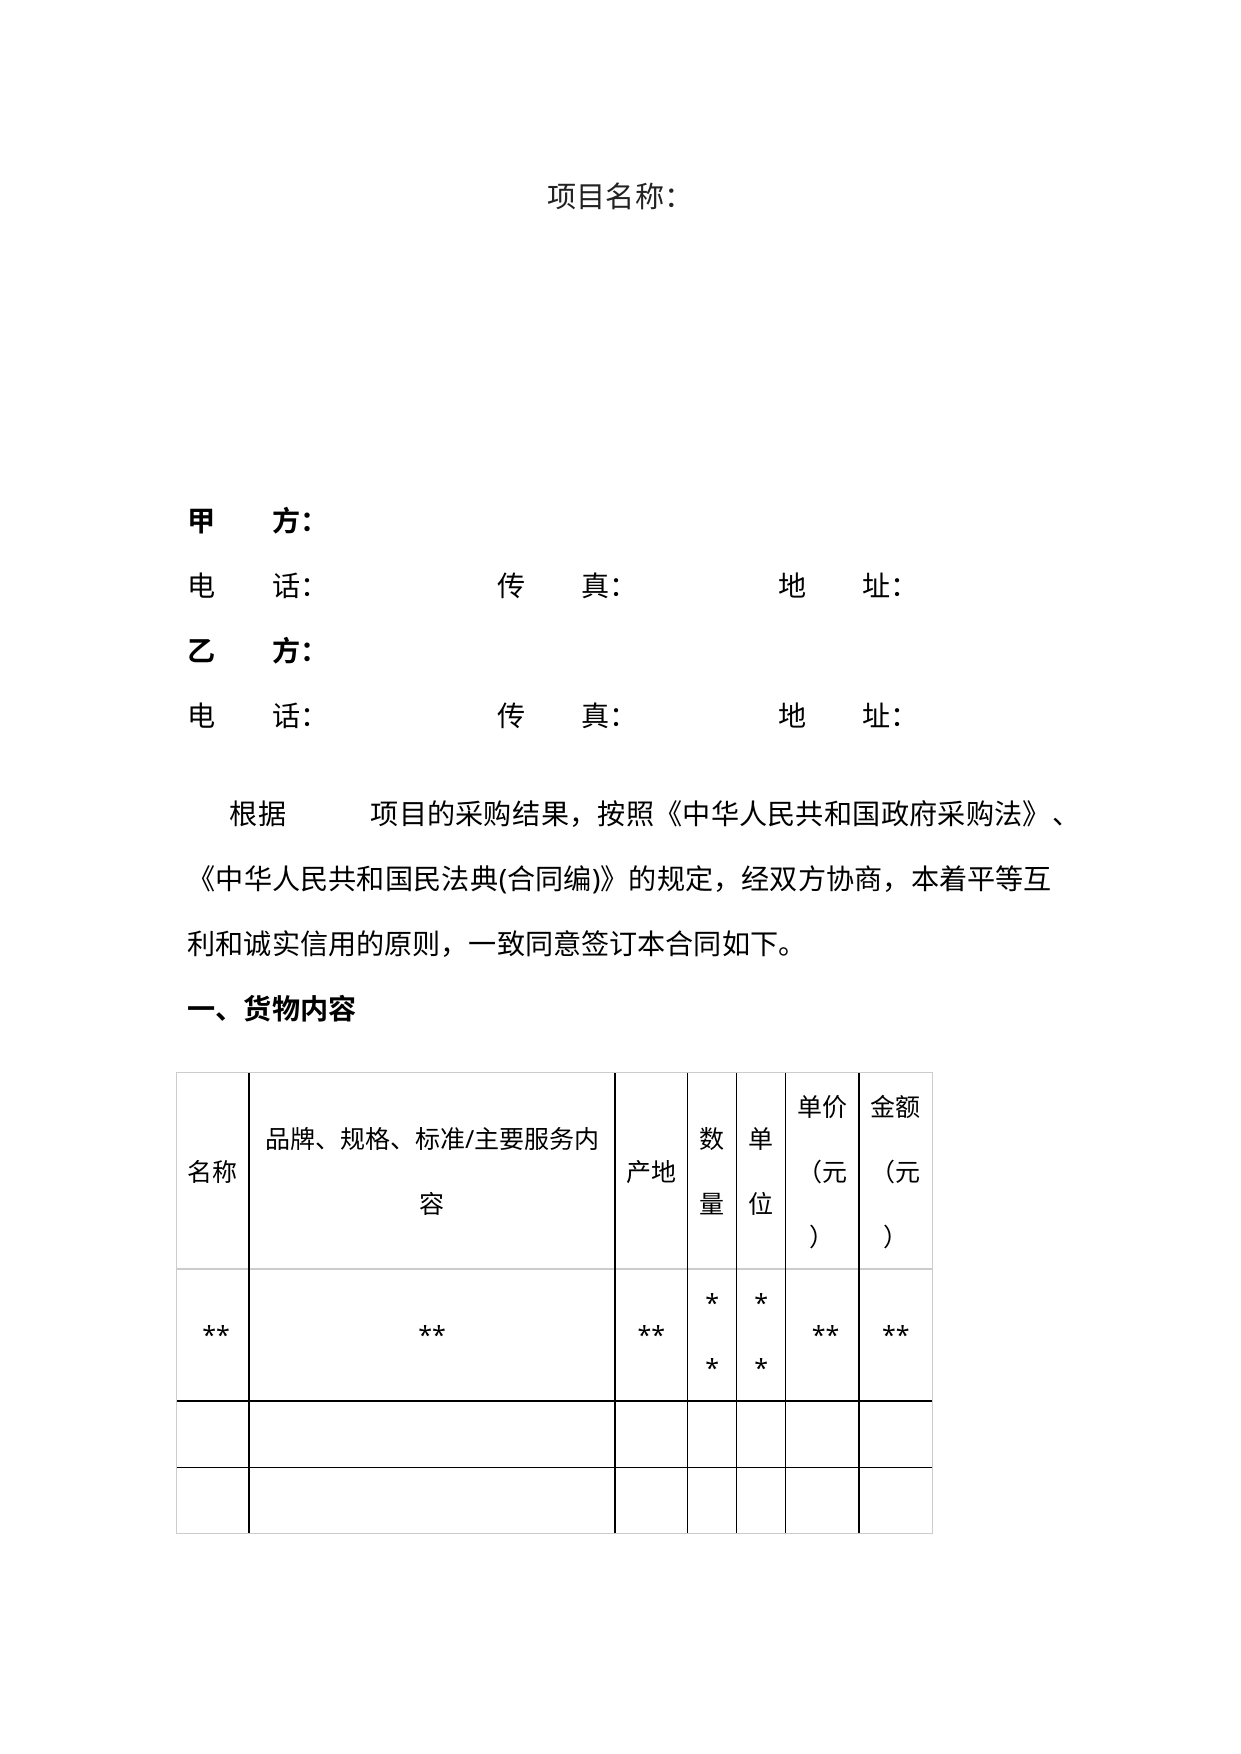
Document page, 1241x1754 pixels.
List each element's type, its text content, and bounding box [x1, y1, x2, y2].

table_cell ** [250, 1270, 614, 1400]
table_cell [860, 1402, 932, 1467]
table_cell [860, 1468, 932, 1533]
table_cell [737, 1402, 785, 1467]
text 电 话： 传 真： 地 址： [187, 552, 1053, 617]
table_header 品牌、规格、标准/主要服务内容 [250, 1073, 614, 1268]
table_cell [177, 1468, 248, 1533]
text 一、货物内容 [187, 974, 1053, 1039]
table_cell ** [860, 1270, 932, 1400]
table_cell [250, 1402, 614, 1467]
table_cell [737, 1468, 785, 1533]
table_cell [786, 1468, 858, 1533]
text 根据 项目的采购结果，按照《中华人民共和国政府采购法》、《中华人民共和国民法典(合同编)》的规定，经双方协商，本着平等互利和诚实信用的原则，一致同意签订本合同如下。 [187, 779, 1053, 974]
text 甲 方： [187, 487, 1053, 552]
table_cell [688, 1402, 736, 1467]
table_cell ** [177, 1270, 248, 1400]
table_header 数量 [688, 1073, 736, 1268]
text 乙 方： [187, 617, 1053, 682]
text 电 话： 传 真： 地 址： [187, 682, 1053, 747]
table_cell [786, 1402, 858, 1467]
table_cell [616, 1402, 687, 1467]
table_cell ** [616, 1270, 687, 1400]
table_header 单位 [737, 1073, 785, 1268]
table_cell [616, 1468, 687, 1533]
table_cell ** [786, 1270, 858, 1400]
table_header 金额 （元） [860, 1073, 932, 1268]
table_cell ** [688, 1270, 736, 1400]
table_header 名称 [177, 1073, 248, 1268]
table_cell [177, 1402, 248, 1467]
text 项目名称： [187, 162, 1053, 227]
table_cell [250, 1468, 614, 1533]
table_header 产地 [616, 1073, 687, 1268]
table_cell ** [737, 1270, 785, 1400]
table_header 单价 （元） [786, 1073, 858, 1268]
table_cell [688, 1468, 736, 1533]
